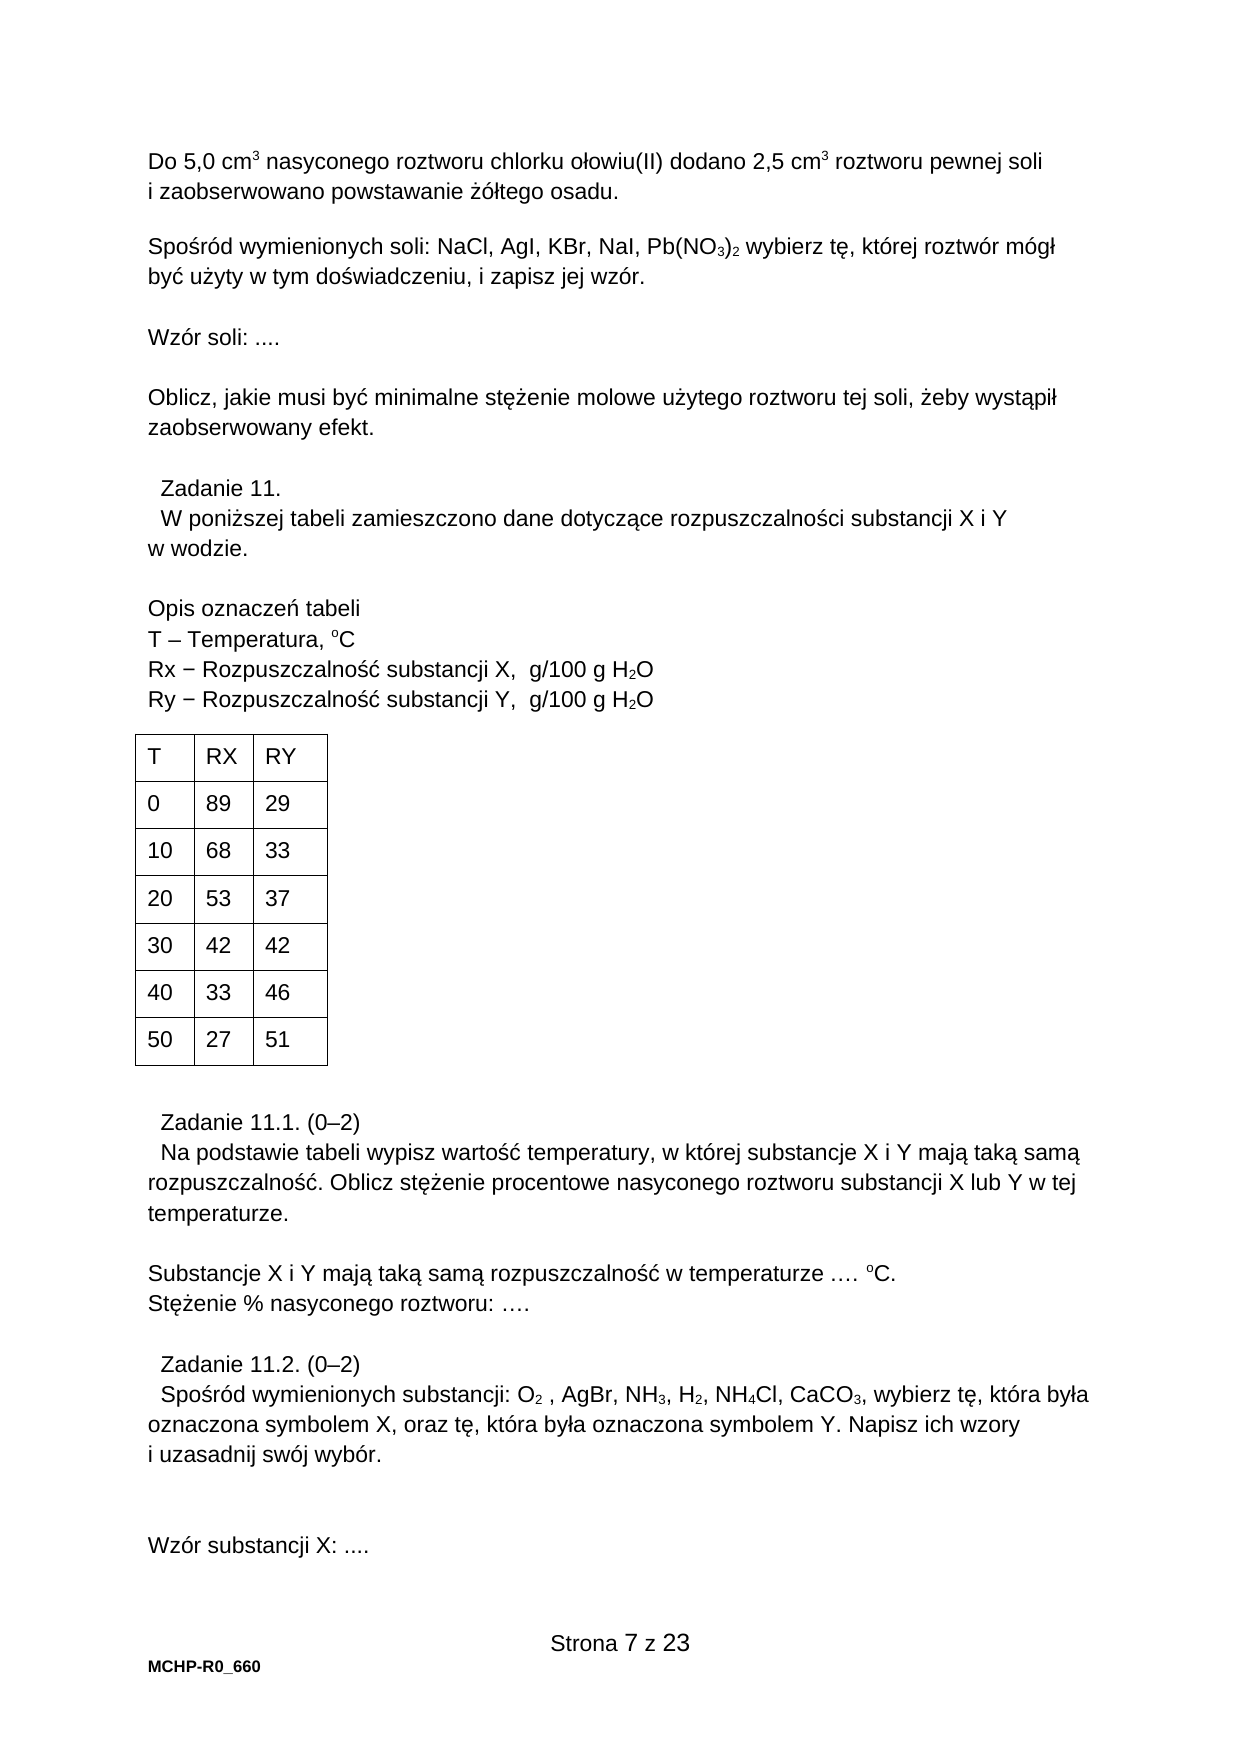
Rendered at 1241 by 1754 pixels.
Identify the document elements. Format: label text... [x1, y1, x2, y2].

table_cell 27 [195, 1018, 253, 1064]
text Ry − Rozpuszczalność substancji Y, g/100 g H2O [148, 686, 1093, 712]
text T – Temperatura, oC Rx − Rozpuszczalność substancji X, g/100 g H2O [148, 626, 1093, 682]
table_cell 0 [136, 782, 194, 828]
table_cell 53 [195, 876, 253, 923]
table_cell 46 [254, 971, 327, 1017]
table_cell 50 [136, 1018, 194, 1064]
table_cell 33 [254, 829, 327, 875]
table_cell 42 [195, 924, 253, 970]
text Substancje X i Y mają taką samą rozpuszczalność w temperaturze .… oC. Stężenie % nasyconego roztworu: …. [148, 1260, 1093, 1347]
table_header RY [254, 735, 327, 781]
table_cell 30 [136, 924, 194, 970]
table_cell 33 [195, 971, 253, 1017]
table_cell 10 [136, 829, 194, 875]
table_cell 51 [254, 1018, 327, 1064]
text Spośród wymienionych soli: NaCl, AgI, KBr, NaI, Pb(NO3)2 wybierz tę, której roztwór mógł być użyty w tym doświadczeniu, i zapisz jej wzór. Wzór soli: .... Oblicz, jakie musi być minimalne stężenie molowe użytego roztworu tej soli, żeby wystąpił zaobserwowany efekt. Zadanie 11. W poniższej tabeli zamieszczono dane dotyczące rozpuszczalności substancji X i Y w wodzie. [148, 233, 1093, 591]
table_cell 20 [136, 876, 194, 923]
table_cell 42 [254, 924, 327, 970]
text Wzór substancji X: .... [148, 1532, 1093, 1558]
table_cell 68 [195, 829, 253, 875]
text Do 5,0 cm3 nasyconego roztworu chlorku ołowiu(II) dodano 2,5 cm3 roztworu pewnej soli i zaobserwowano powstawanie żółtego osadu. [148, 148, 1093, 204]
text Zadanie 11.2. (0–2) Spośród wymienionych substancji: O2 , AgBr, NH3, H2, NH4Cl, CaCO3, wybierz tę, która była oznaczona symbolem X, oraz tę, która była oznaczona symbolem Y. Napisz ich wzory i uzasadnij swój wybór. [148, 1351, 1093, 1498]
table_cell 89 [195, 782, 253, 828]
table_header RX [195, 735, 253, 781]
table_cell 37 [254, 876, 327, 923]
table_cell 40 [136, 971, 194, 1017]
table_header T [136, 735, 194, 781]
text Zadanie 11.1. (0–2) [148, 1079, 1093, 1135]
table_cell 29 [254, 782, 327, 828]
text Na podstawie tabeli wypisz wartość temperatury, w której substancje X i Y mają taką samą rozpuszczalność. Oblicz stężenie procentowe nasyconego roztworu substancji X lub Y w tej temperaturze. [148, 1139, 1093, 1226]
text Opis oznaczeń tabeli [148, 595, 1093, 622]
